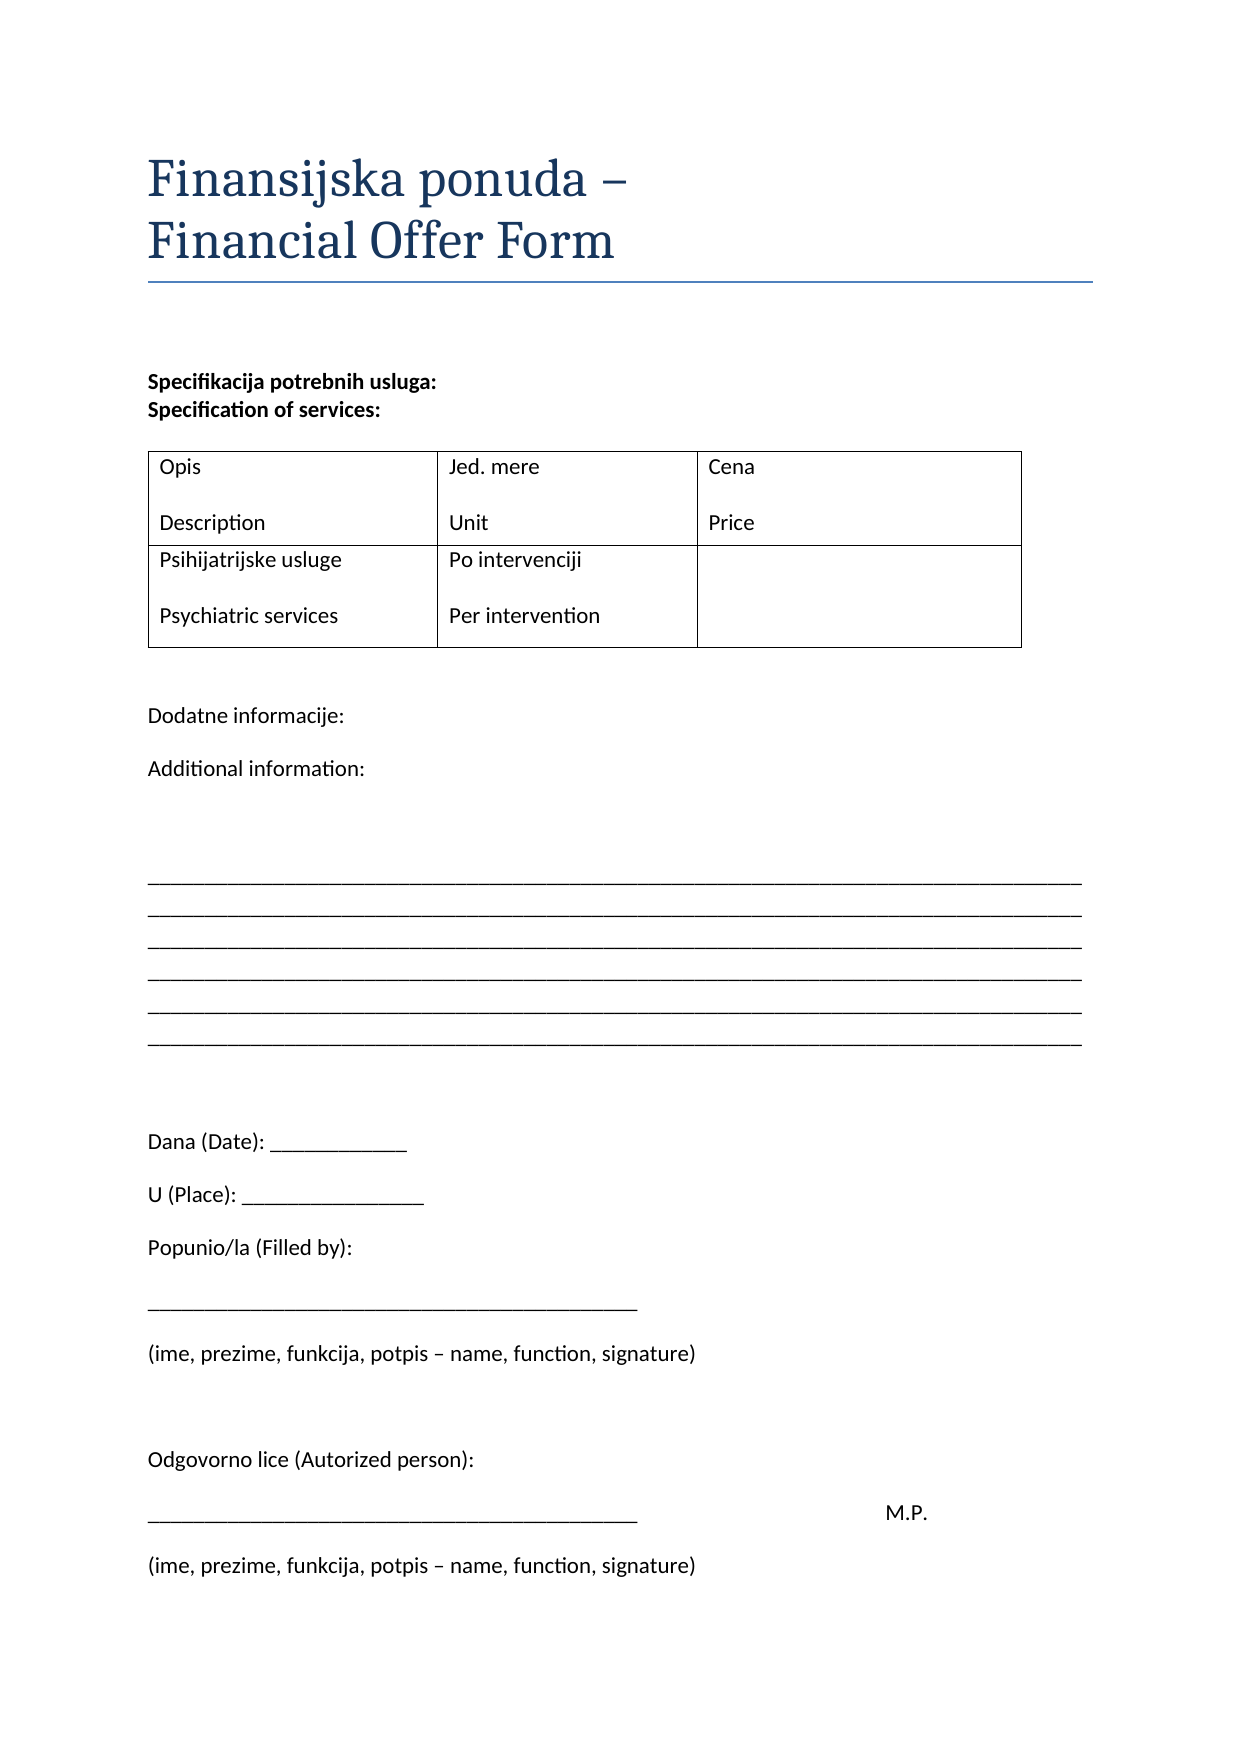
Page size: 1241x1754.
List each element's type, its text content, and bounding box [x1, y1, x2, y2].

text Dodatne informacije: [148, 701, 1093, 729]
table_header Opis Description [149, 452, 437, 544]
table_header Cena Price [698, 452, 1021, 544]
text Odgovorno lice (Autorized person): [148, 1445, 1093, 1473]
table_header Jed. mere Unit [438, 452, 697, 544]
title Financial Offer Form [148, 210, 1093, 281]
title Finansijska ponuda – [148, 148, 1093, 210]
text ___________________________________________ [148, 1286, 1093, 1314]
text Popunio/la (Filled by): [148, 1233, 1093, 1261]
text Specifikacija potrebnih usluga: [148, 367, 1093, 395]
table_cell [698, 546, 1021, 647]
text Specification of services: [148, 395, 1093, 423]
text ____________________________________________________________________________________________________________________________________________________________________________________________________________________________________________________________________________________________________________________________________________________________________________________________________________________________________________________________________________________________________________ [148, 860, 1093, 1049]
text Additional information: [148, 754, 1093, 782]
text Dana (Date): ____________ [148, 1127, 1093, 1155]
text U (Place): ________________ [148, 1180, 1093, 1208]
text (ime, prezime, funkcija, potpis – name, function, signature) [148, 1551, 1093, 1579]
text ___________________________________________ M.P. [148, 1498, 1093, 1526]
table_cell Psihijatrijske usluge Psychiatric services [149, 546, 437, 647]
table_cell Po intervenciji Per intervention [438, 546, 697, 647]
text (ime, prezime, funkcija, potpis – name, function, signature) [148, 1339, 1093, 1367]
